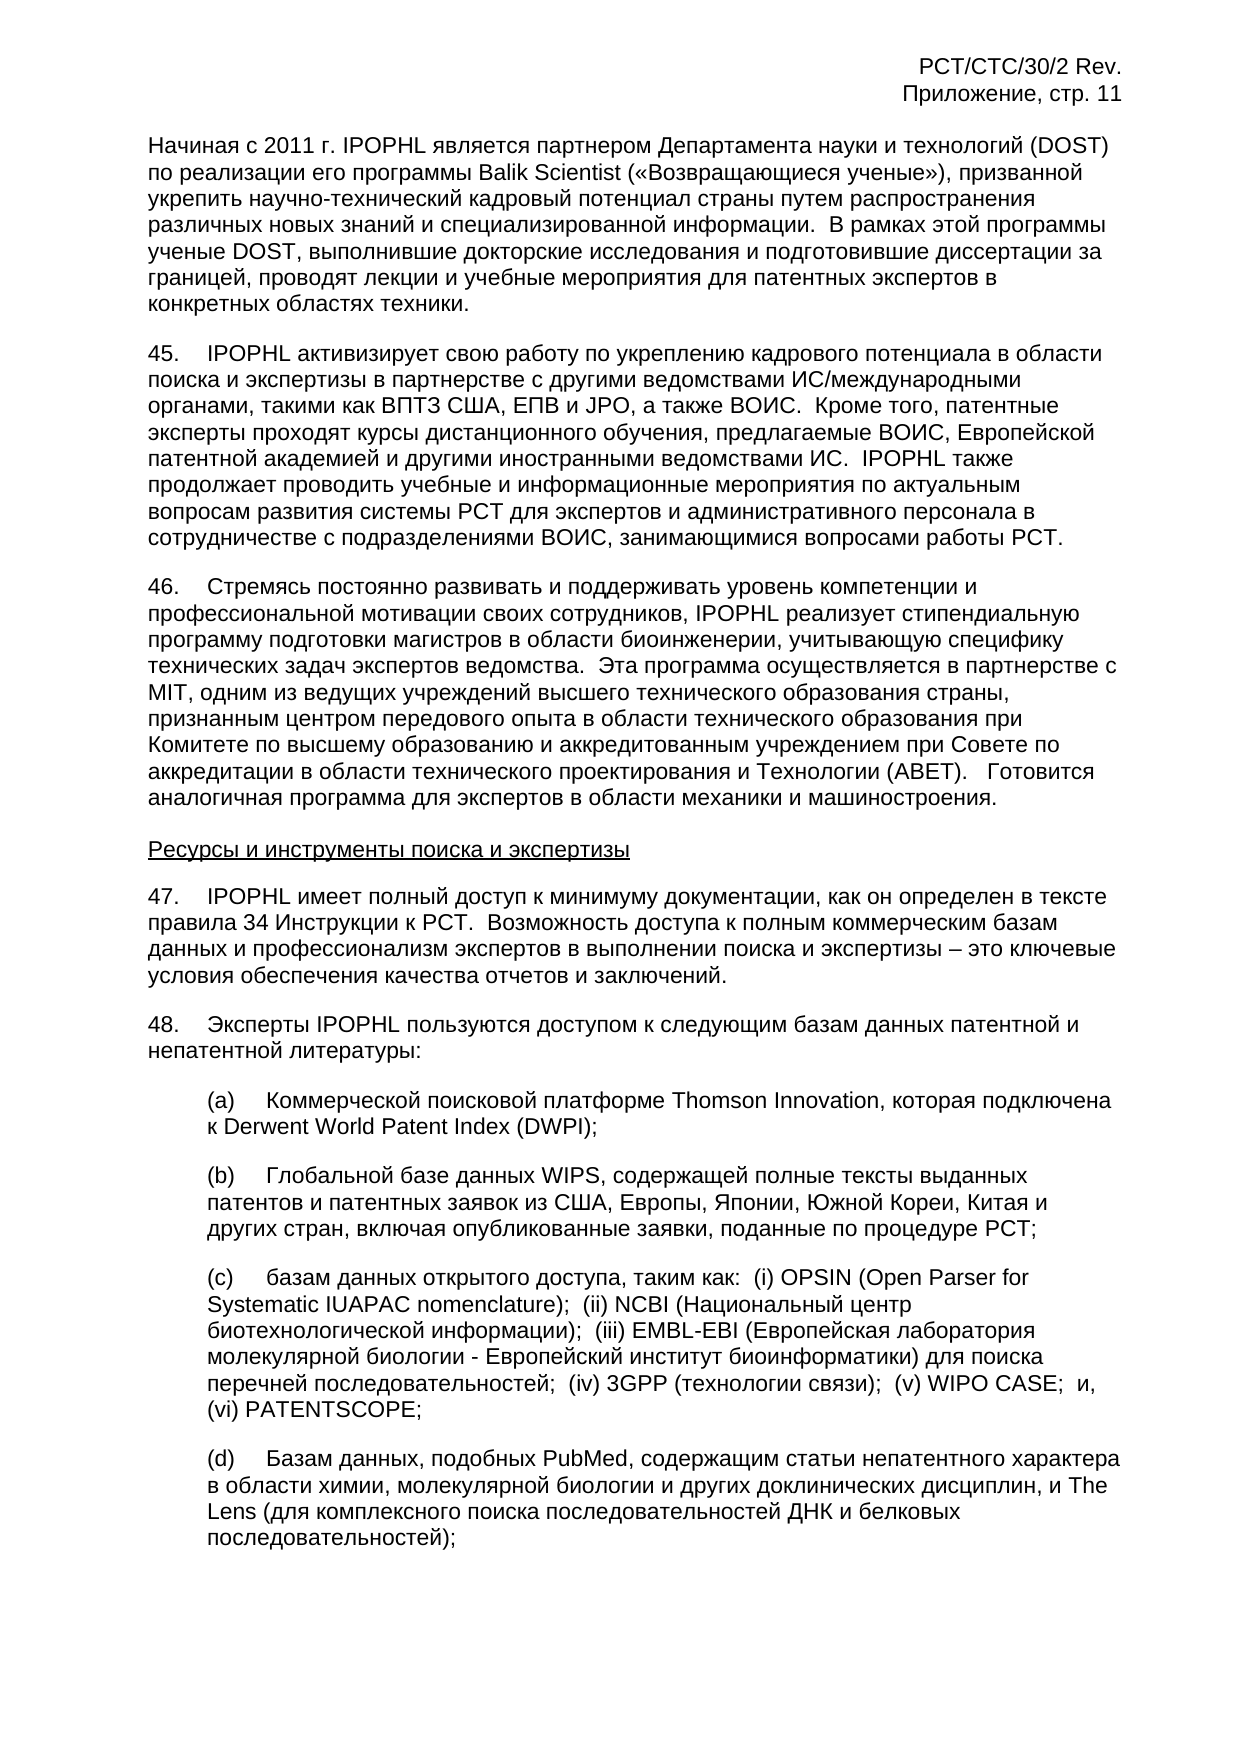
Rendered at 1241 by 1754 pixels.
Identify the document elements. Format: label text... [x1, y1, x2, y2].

list базам данных открытого доступа, таким как: (i) OPSIN (Open Parser for Systematic IUAPAC nomenclature); (ii) NCBI (Национальный центр биотехнологической информации); (iii) EMBL-EBI (Европейская лаборатория молекулярной биологии - Европейский институт биоинформатики) для поиска перечней последовательностей; (iv) 3GPP (технологии связи); (v) WIPO CASE; и, (vi) PATENTSCOPE; [207, 1264, 1122, 1422]
text IPOPHL имеет полный доступ к минимуму документации, как он определен в тексте правила 34 Инструкции к PCT. Возможность доступа к полным коммерческим базам данных и профессионализм экспертов в выполнении поиска и экспертизы – это ключевые условия обеспечения качества отчетов и заключений. [148, 883, 1122, 988]
subtitle Ресурсы и инструменты поиска и экспертизы [148, 836, 1122, 862]
list Глобальной базе данных WIPS, содержащей полные тексты выданных патентов и патентных заявок из США, Европы, Японии, Южной Кореи, Китая и других стран, включая опубликованные заявки, поданные по процедуре PCT; [207, 1162, 1122, 1241]
text IPOPHL активизирует свою работу по укреплению кадрового потенциала в области поиска и экспертизы в партнерстве с другими ведомствами ИС/международными органами, такими как ВПТЗ США, ЕПВ и JPO, а также ВОИС. Кроме того, патентные эксперты проходят курсы дистанционного обучения, предлагаемые ВОИС, Европейской патентной академией и другими иностранными ведомствами ИС. IPOPHL также продолжает проводить учебные и информационные мероприятия по актуальным вопросам развития системы PCT для экспертов и административного персонала в сотрудничестве с подразделениями ВОИС, занимающимися вопросами работы PCT. [148, 339, 1122, 550]
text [148, 132, 1122, 317]
text Эксперты IPOPHL пользуются доступом к следующим базам данных патентной и непатентной литературы: [148, 1011, 1122, 1064]
list Базам данных, подобных PubMed, содержащим статьи непатентного характера в области химии, молекулярной биологии и других доклинических дисциплин, и The Lens (для комплексного поиска последовательностей ДНК и белковых последовательностей); [207, 1445, 1122, 1551]
text Стремясь постоянно развивать и поддерживать уровень компетенции и профессиональной мотивации своих сотрудников, IPOPHL реализует стипендиальную программу подготовки магистров в области биоинженерии, учитывающую специфику технических задач экспертов ведомства. Эта программа осуществляется в партнерстве с MIT, одним из ведущих учреждений высшего технического образования страны, признанным центром передового опыта в области технического образования при Комитете по высшему образованию и аккредитованным учреждением при Совете по аккредитации в области технического проектирования и Технологии (ABET). Готовится аналогичная программа для экспертов в области механики и машиностроения. [148, 573, 1122, 811]
list Коммерческой поисковой платформе Thomson Innovation, которая подключена к Derwent World Patent Index (DWPI); [207, 1087, 1122, 1139]
